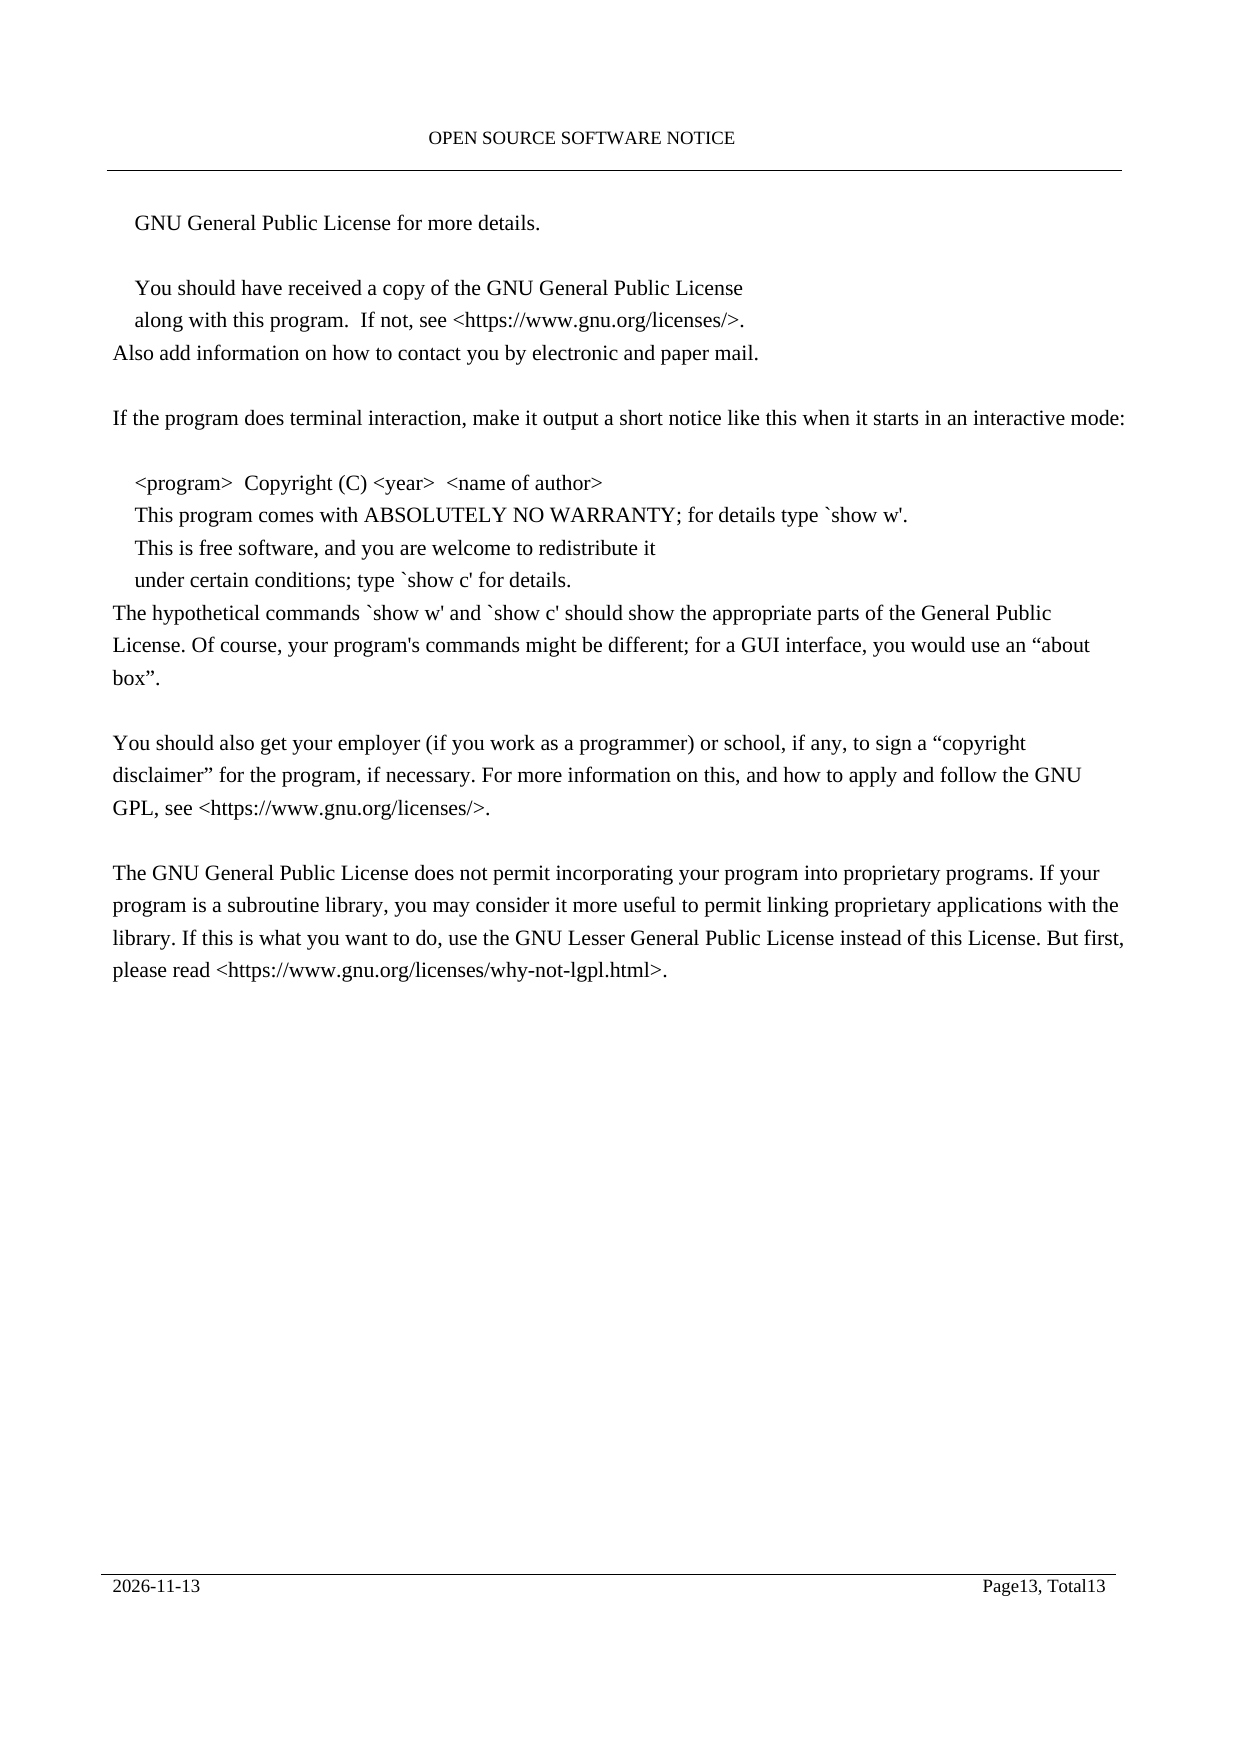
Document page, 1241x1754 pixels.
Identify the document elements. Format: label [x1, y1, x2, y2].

text [112, 206, 1128, 986]
